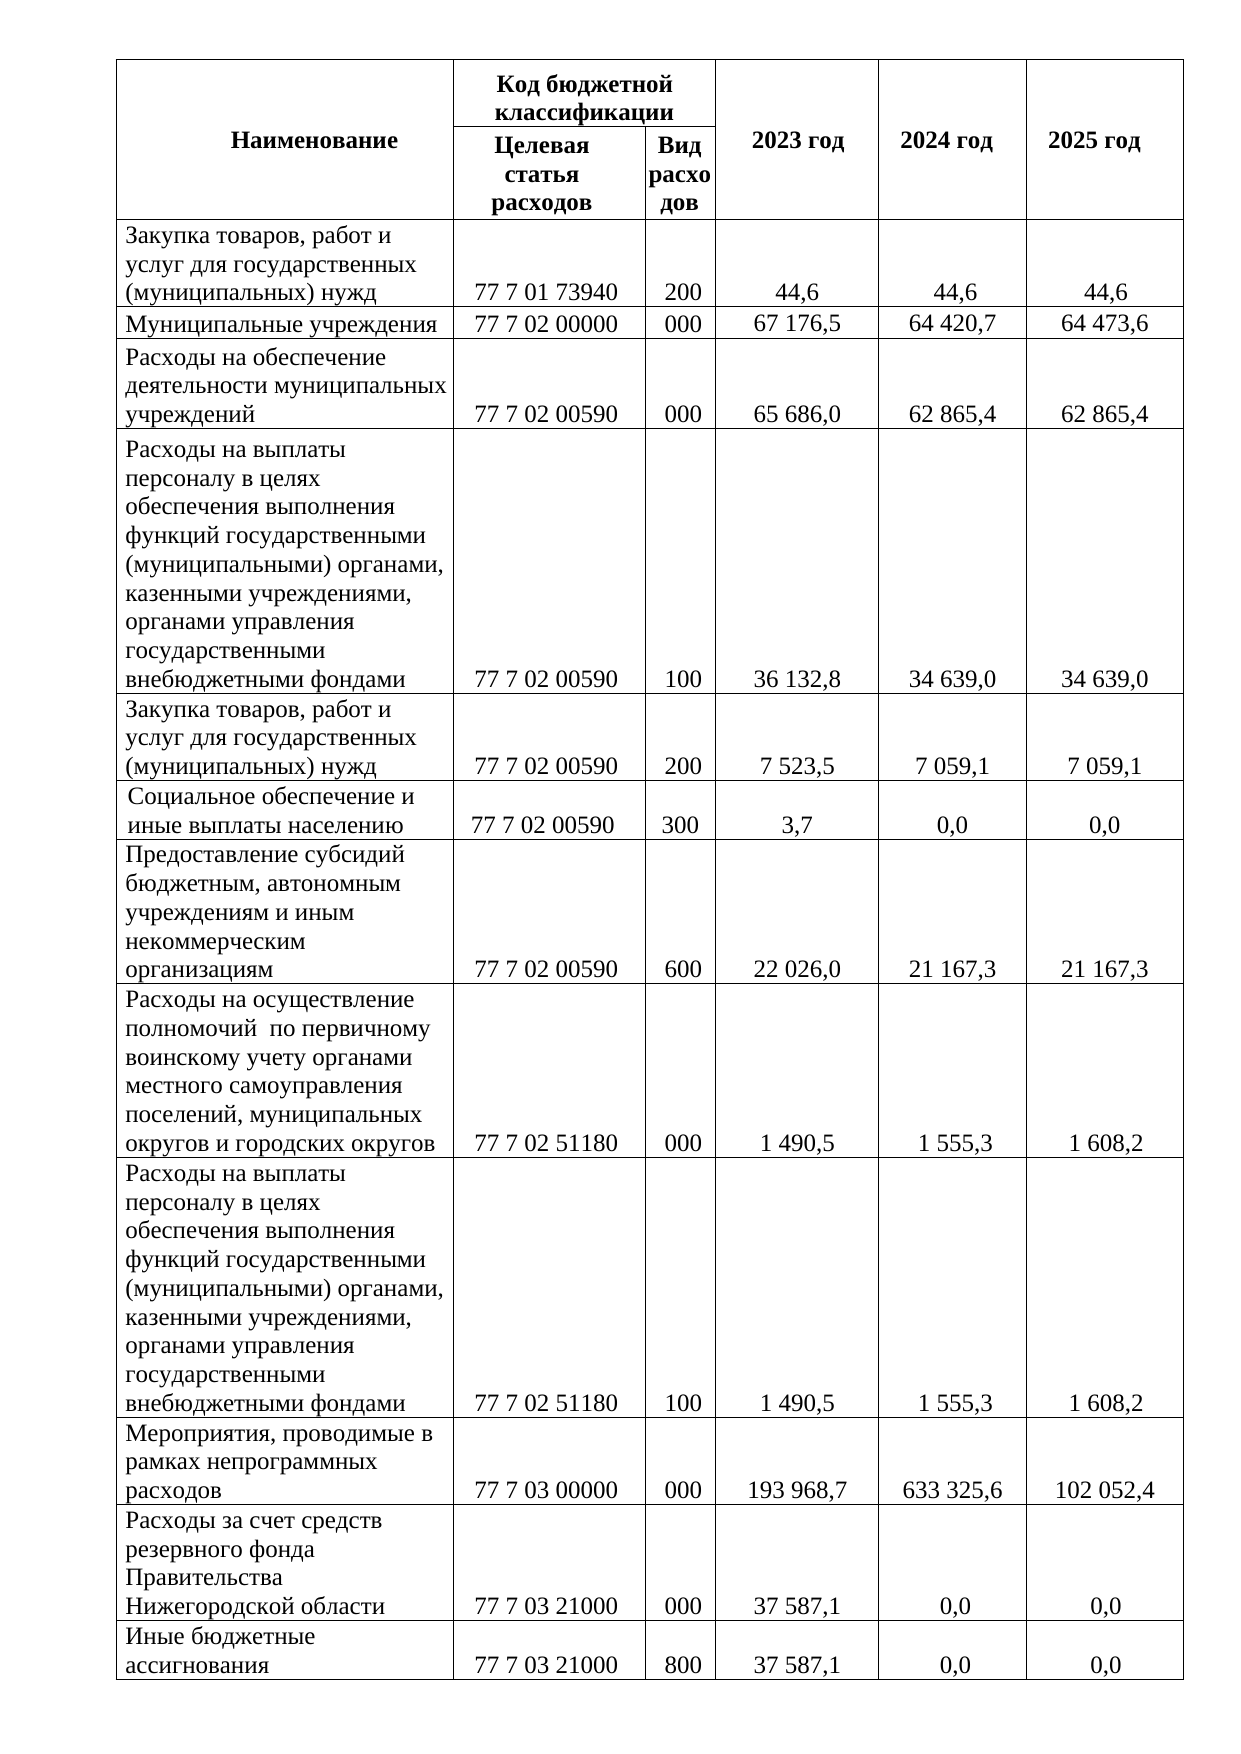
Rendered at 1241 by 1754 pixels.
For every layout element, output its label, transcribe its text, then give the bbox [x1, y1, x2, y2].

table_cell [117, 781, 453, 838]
table_cell Целевая статья расходов [454, 127, 645, 219]
table_header Наименование [117, 60, 453, 219]
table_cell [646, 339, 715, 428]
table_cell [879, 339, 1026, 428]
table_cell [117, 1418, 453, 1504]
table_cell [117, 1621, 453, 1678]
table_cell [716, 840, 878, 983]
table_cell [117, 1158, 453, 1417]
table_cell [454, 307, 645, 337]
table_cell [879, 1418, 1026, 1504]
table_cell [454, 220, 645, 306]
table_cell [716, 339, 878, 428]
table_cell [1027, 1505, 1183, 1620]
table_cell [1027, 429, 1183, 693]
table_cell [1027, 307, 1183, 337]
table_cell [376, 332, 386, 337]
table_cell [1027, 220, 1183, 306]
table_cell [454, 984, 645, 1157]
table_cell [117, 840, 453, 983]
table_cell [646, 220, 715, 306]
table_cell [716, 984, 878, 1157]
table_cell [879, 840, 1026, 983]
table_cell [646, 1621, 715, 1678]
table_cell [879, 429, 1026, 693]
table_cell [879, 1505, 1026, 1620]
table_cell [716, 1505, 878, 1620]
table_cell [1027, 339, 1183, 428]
table_header 2024 год [879, 60, 1026, 219]
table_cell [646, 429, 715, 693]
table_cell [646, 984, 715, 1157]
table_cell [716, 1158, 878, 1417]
table_header Код бюджетной классификации [454, 60, 715, 126]
table_header 2023 год [716, 60, 878, 219]
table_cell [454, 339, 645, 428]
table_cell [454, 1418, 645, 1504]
table_cell Вид расходов [646, 127, 715, 219]
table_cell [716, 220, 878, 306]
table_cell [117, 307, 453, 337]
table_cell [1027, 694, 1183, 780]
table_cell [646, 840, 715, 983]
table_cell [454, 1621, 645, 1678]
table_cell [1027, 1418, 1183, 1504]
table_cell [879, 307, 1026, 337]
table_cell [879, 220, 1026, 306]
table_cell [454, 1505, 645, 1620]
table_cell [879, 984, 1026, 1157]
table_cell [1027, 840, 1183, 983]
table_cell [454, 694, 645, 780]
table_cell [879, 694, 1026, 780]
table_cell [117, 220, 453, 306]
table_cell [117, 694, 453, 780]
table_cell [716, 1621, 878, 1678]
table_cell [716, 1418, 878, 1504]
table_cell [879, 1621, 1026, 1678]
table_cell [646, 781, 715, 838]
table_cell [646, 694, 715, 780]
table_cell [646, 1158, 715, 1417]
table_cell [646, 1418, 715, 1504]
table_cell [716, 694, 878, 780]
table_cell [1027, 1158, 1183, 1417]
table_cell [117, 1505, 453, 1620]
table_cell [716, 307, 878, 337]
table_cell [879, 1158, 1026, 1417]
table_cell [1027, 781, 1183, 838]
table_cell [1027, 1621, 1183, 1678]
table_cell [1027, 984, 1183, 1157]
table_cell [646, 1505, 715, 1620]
table_header 2025 год [1027, 60, 1183, 219]
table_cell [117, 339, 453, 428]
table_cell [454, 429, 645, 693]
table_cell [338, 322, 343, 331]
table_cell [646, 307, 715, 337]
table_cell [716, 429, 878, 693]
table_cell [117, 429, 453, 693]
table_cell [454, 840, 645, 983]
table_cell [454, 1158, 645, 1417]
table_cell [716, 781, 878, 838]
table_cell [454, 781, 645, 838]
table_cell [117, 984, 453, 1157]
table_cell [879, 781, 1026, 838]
